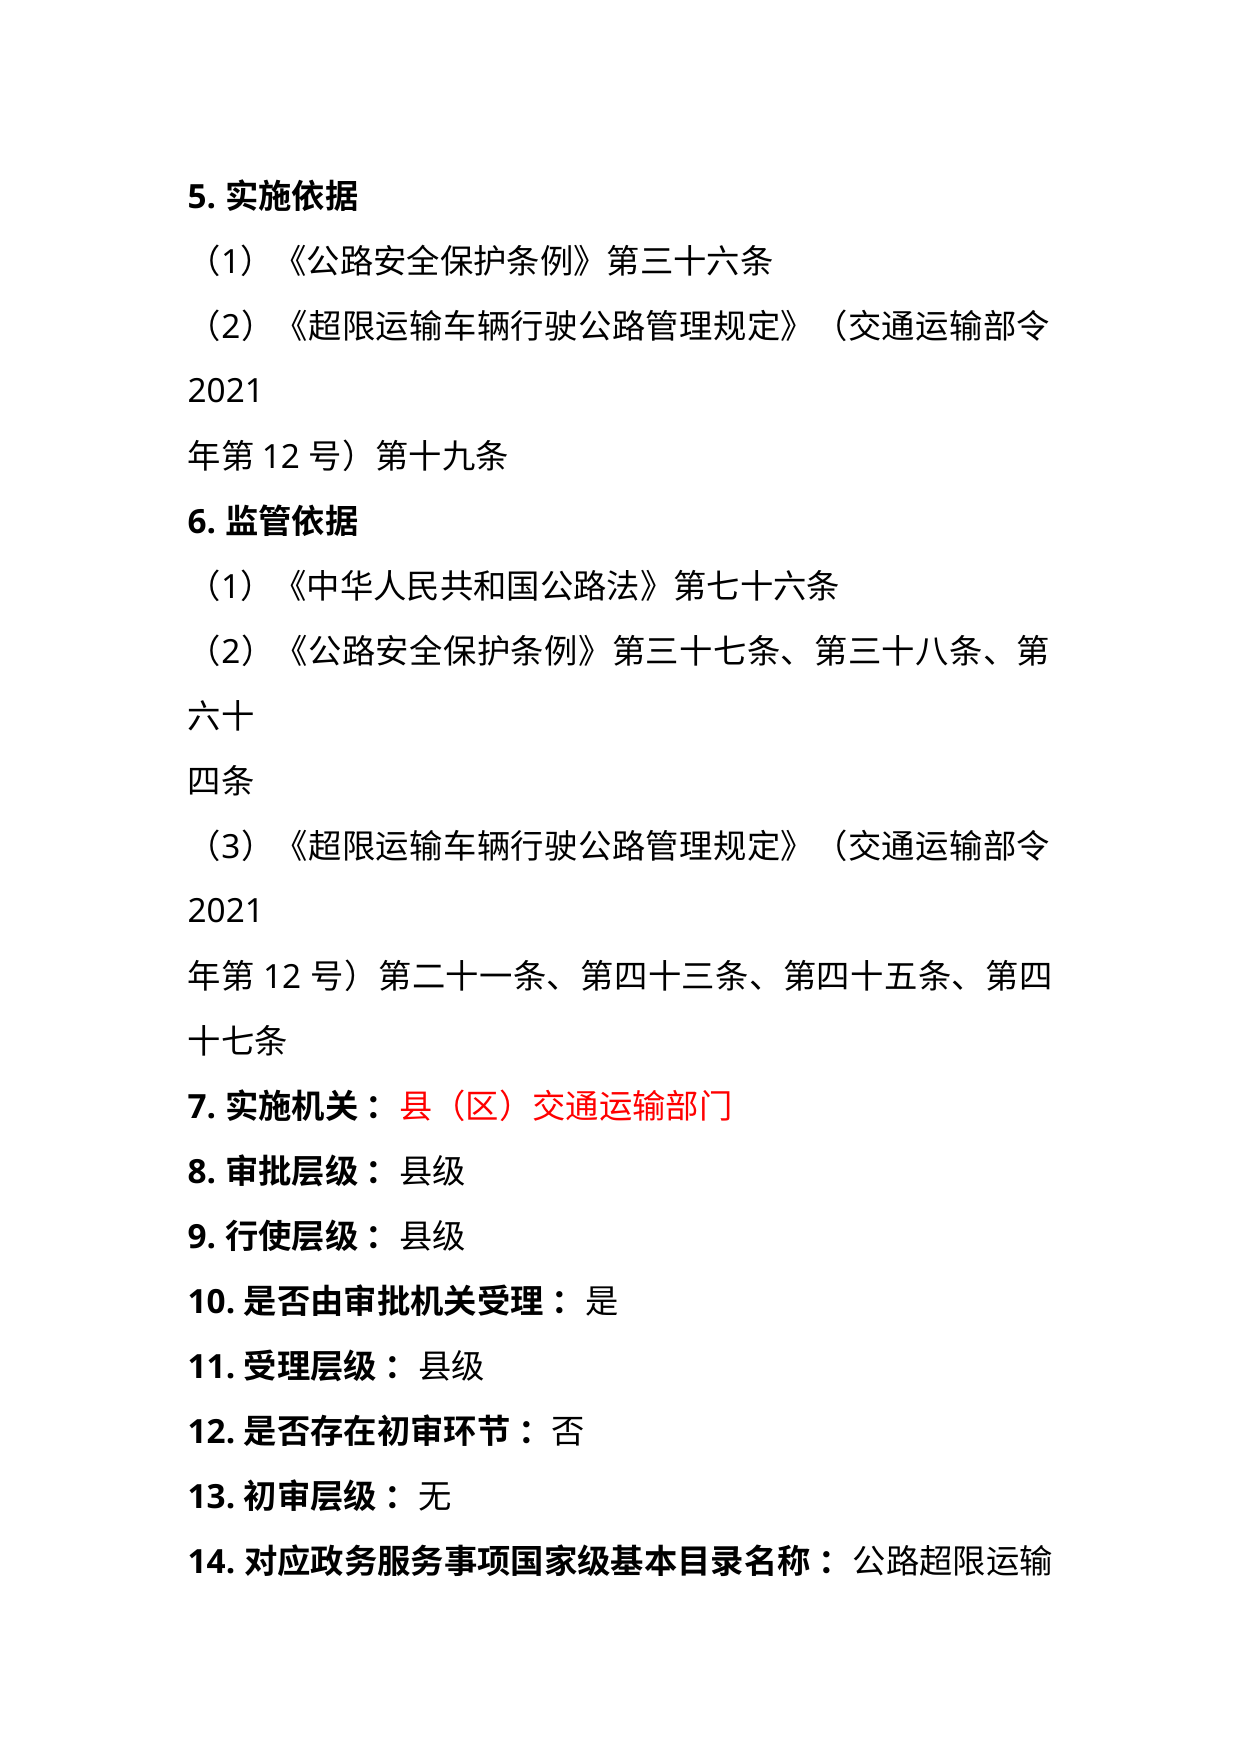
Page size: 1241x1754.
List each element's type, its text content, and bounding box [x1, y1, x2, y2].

text 7. 实施机关 ：县（区）交通运输部门 [187, 1072, 1053, 1137]
text 四条 [187, 747, 1053, 812]
text 12. 是否存在初审环节 ：否 [187, 1397, 1053, 1462]
text 年第 12 号）第十九条 [187, 422, 1053, 487]
text 9. 行使层级 ：县级 [187, 1202, 1053, 1267]
text （2）《公路安全保护条例》第三十七条、第三十八条、第六十 [187, 617, 1053, 747]
text 6. 监管依据 [187, 487, 1053, 552]
text 13. 初审层级 ：无 [187, 1462, 1053, 1527]
text 5. 实施依据 [187, 162, 1053, 227]
text （3）《超限运输车辆行驶公路管理规定》（交通运输部令 2021 [187, 812, 1053, 942]
text 年第 12 号）第二十一条、第四十三条、第四十五条、第四十七条 [187, 942, 1053, 1072]
text 8. 审批层级 ：县级 [187, 1137, 1053, 1202]
text 10. 是否由审批机关受理 ：是 [187, 1267, 1053, 1332]
text 11. 受理层级 ：县级 [187, 1332, 1053, 1397]
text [187, 1527, 1053, 1592]
text （2）《超限运输车辆行驶公路管理规定》（交通运输部令 2021 [187, 292, 1053, 422]
text （1）《公路安全保护条例》第三十六条 [187, 227, 1053, 292]
text （1）《中华人民共和国公路法》第七十六条 [187, 552, 1053, 617]
